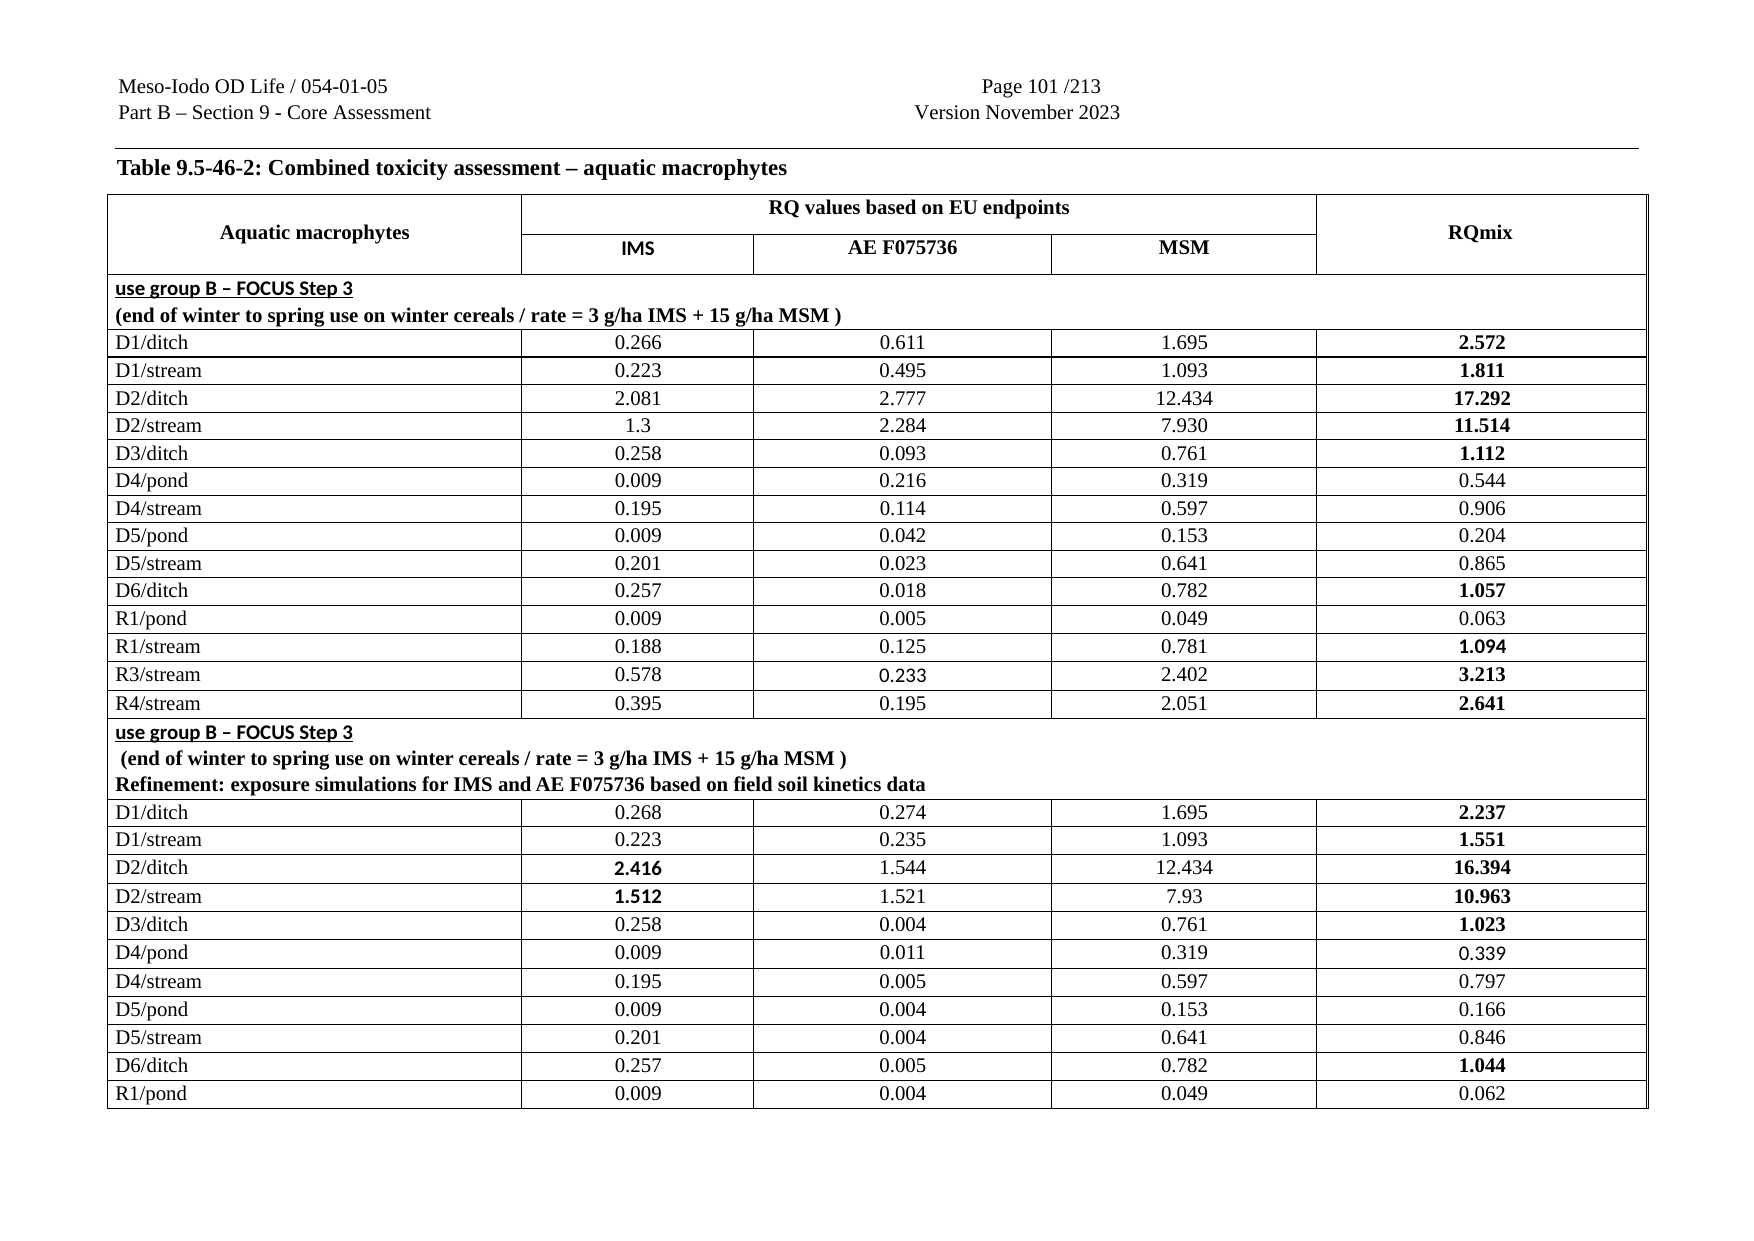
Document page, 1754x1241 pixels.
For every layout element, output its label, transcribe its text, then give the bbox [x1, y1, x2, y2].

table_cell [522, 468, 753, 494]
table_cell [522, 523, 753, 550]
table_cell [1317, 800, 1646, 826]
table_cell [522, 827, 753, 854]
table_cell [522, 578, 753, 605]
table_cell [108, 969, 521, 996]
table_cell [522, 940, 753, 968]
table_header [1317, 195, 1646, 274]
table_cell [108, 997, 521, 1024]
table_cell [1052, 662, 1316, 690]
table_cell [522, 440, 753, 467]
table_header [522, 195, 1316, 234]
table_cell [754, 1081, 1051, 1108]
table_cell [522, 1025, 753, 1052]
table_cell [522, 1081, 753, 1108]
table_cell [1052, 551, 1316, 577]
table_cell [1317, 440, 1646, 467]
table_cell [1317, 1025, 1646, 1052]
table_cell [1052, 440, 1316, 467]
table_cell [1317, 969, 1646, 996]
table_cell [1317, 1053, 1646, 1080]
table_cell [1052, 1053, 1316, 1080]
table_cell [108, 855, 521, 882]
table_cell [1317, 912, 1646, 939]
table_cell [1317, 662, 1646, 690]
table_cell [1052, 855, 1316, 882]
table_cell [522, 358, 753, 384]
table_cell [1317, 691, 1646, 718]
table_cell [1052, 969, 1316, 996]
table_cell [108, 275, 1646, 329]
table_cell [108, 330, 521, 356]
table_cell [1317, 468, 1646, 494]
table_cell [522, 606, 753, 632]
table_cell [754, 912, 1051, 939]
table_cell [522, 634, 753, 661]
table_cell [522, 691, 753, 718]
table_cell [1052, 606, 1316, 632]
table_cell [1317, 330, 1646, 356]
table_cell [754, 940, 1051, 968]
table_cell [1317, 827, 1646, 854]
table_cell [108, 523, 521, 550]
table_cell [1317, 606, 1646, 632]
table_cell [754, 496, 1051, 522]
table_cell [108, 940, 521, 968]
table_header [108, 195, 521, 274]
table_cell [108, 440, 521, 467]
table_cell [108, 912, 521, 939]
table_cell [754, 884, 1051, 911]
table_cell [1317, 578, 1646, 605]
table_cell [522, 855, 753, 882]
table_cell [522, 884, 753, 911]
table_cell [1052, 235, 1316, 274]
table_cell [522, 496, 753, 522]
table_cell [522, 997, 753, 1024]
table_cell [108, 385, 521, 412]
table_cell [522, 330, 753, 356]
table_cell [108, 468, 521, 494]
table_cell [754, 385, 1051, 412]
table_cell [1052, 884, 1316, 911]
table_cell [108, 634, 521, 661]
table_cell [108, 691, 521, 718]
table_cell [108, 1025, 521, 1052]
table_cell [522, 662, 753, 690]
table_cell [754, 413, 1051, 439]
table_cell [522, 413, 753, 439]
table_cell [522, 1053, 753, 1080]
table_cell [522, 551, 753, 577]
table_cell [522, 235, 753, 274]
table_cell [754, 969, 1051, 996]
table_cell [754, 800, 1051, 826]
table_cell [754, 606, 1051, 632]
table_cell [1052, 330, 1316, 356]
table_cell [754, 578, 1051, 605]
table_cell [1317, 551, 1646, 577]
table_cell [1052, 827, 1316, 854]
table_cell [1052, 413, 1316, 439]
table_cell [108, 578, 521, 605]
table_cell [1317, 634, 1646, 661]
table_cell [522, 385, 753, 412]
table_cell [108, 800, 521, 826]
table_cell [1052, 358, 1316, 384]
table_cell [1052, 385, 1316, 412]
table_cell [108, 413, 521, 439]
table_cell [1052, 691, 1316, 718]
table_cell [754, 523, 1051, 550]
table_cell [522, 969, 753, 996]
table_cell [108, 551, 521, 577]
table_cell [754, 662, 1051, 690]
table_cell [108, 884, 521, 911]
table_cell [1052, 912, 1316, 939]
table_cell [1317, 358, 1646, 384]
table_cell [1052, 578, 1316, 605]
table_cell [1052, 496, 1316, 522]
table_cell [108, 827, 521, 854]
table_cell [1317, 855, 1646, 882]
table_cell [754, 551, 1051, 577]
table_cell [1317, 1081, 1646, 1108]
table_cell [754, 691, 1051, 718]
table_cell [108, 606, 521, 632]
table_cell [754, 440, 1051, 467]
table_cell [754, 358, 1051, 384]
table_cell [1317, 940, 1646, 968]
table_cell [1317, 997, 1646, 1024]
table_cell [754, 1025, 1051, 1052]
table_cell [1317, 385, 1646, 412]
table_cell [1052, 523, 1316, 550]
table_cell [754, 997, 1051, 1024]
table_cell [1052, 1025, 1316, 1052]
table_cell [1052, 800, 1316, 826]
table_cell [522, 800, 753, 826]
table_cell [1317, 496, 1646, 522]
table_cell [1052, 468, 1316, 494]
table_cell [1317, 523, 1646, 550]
text Table 9.5-46-2: Combined toxicity assessment – aquatic macrophytes [117, 154, 1629, 181]
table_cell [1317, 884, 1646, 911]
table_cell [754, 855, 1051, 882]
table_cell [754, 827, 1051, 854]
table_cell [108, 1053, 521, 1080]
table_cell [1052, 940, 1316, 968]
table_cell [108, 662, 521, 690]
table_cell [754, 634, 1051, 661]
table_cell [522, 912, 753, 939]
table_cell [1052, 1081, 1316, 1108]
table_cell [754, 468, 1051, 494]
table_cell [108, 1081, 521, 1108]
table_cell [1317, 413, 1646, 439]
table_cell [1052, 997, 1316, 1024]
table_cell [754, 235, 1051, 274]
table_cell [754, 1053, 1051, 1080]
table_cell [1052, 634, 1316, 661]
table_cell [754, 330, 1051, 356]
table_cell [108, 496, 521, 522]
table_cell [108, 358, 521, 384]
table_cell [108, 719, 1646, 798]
